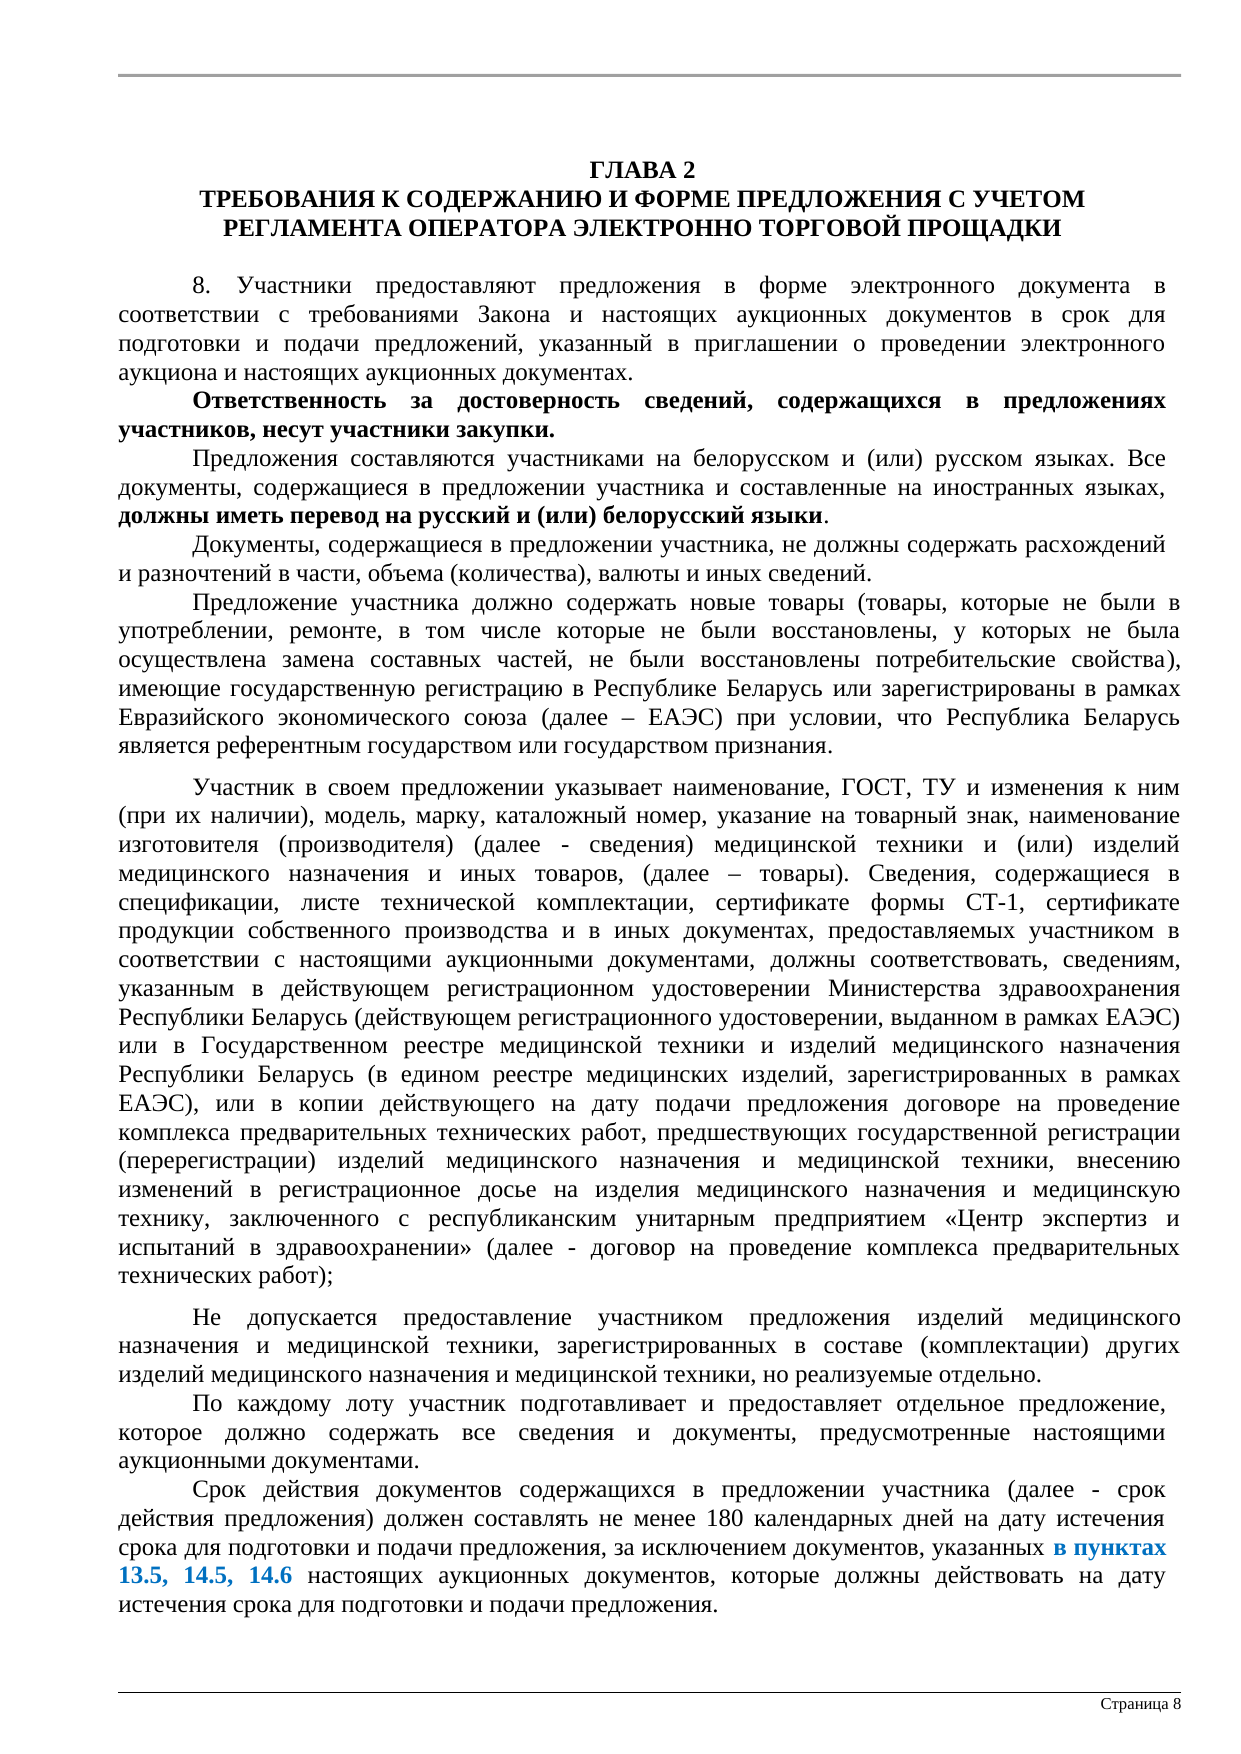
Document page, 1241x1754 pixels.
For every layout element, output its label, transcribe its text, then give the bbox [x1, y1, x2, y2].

text Срок действия документов содержащихся в предложении участника (далее - срок действия предложения) должен составлять не менее 180 календарных дней на дату истечения срока для подготовки и подачи предложения, за исключением документов, указанных в пунктах 13.5, 14.5, 14.6 настоящих аукционных документов, которые должны действовать на дату истечения срока для подготовки и подачи предложения. [118, 1474, 1167, 1618]
text ГЛАВА 2 ТРЕБОВАНИЯ К СОДЕРЖАНИЮ И ФОРМЕ ПРЕДЛОЖЕНИЯ С УЧЕТОМ РЕГЛАМЕНТА ОПЕРАТОРА ЭЛЕКТРОННО ТОРГОВОЙ ПРОЩАДКИ [118, 155, 1167, 242]
text Не допускается предоставление участником предложения изделий медицинского назначения и медицинской техники, зарегистрированных в составе (комплектации) других изделий медицинского назначения и медицинской техники, но реализуемые отдельно. [118, 1302, 1181, 1388]
list Участники предоставляют предложения в форме электронного документа в соответствии с требованиями Закона и настоящих аукционных документов в срок для подготовки и подачи предложений, указанный в приглашении о проведении электронного аукциона и настоящих аукционных документах. [118, 270, 1167, 385]
text По каждому лоту участник подготавливает и предоставляет отдельное предложение, которое должно содержать все сведения и документы, предусмотренные настоящими аукционными документами. [118, 1388, 1167, 1474]
text Ответственность за достоверность сведений, содержащихся в предложениях участников, несут участники закупки. [118, 385, 1167, 443]
text Предложения составляются участниками на белорусском и (или) русском языках. Все документы, содержащиеся в предложении участника и составленные на иностранных языках, должны иметь перевод на русский и (или) белорусский языки. [118, 443, 1167, 529]
text Документы, содержащиеся в предложении участника, не должны содержать расхождений и разночтений в части, объема (количества), валюты и иных сведений. [118, 529, 1167, 587]
text Предложение участника должно содержать новые товары (товары, которые не были в употреблении, ремонте, в том числе которые не были восстановлены, у которых не была осуществлена замена составных частей, не были восстановлены потребительские свойства), имеющие государственную регистрацию в Республике Беларусь или зарегистрированы в рамках Евразийского экономического союза (далее – ЕАЭС) при условии, что Республика Беларусь является референтным государством или государством признания. [118, 587, 1181, 759]
text Участник в своем предложении указывает наименование, ГОСТ, ТУ и изменения к ним (при их наличии), модель, марку, каталожный номер, указание на товарный знак, наименование изготовителя (производителя) (далее - сведения) медицинской техники и (или) изделий медицинского назначения и иных товаров, (далее – товары). Сведения, содержащиеся в спецификации, листе технической комплектации, сертификате формы СТ-1, сертификате продукции собственного производства и в иных документах, предоставляемых участником в соответствии с настоящими аукционными документами, должны соответствовать, сведениям, указанным в действующем регистрационном удостоверении Министерства здравоохранения Республики Беларусь (действующем регистрационного удостоверении, выданном в рамках ЕАЭС) или в Государственном реестре медицинской техники и изделий медицинского назначения Республики Беларусь (в едином реестре медицинских изделий, зарегистрированных в рамках ЕАЭС), или в копии действующего на дату подачи предложения договоре на проведение комплекса предварительных технических работ, предшествующих государственной регистрации (перерегистрации) изделий медицинского назначения и медицинской техники, внесению изменений в регистрационное досье на изделия медицинского назначения и медицинскую технику, заключенного с республиканским унитарным предприятием «Центр экспертиз и испытаний в здравоохранении» (далее - договор на проведение комплекса предварительных технических работ); [118, 772, 1181, 1289]
